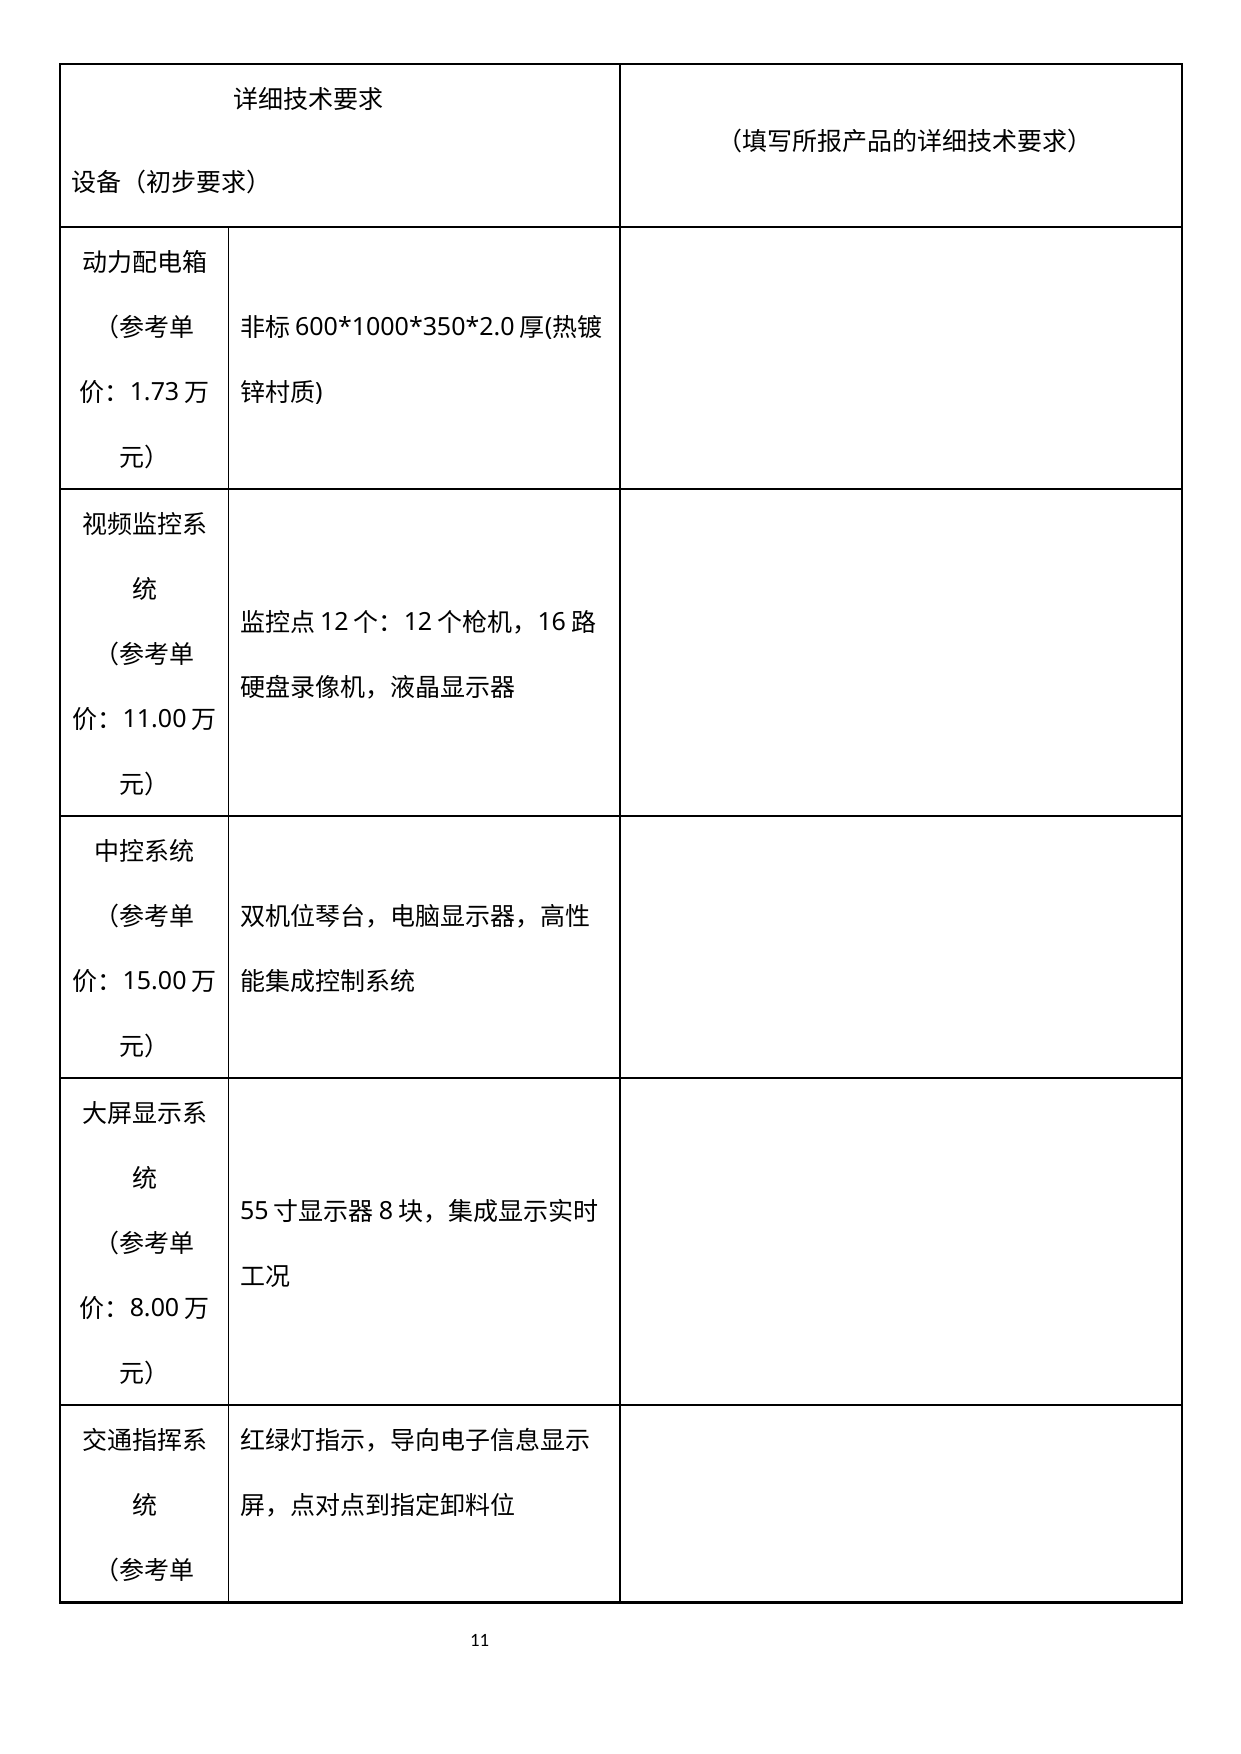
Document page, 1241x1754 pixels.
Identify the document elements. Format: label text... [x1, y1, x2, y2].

table_cell [621, 1079, 1181, 1404]
table_cell 55寸显示器8块，集成显示实时工况 [229, 1079, 619, 1404]
table_cell 中控系统 （参考单价：15.00万元） [61, 817, 228, 1077]
table_cell [621, 228, 1181, 488]
table_header （填写所报产品的详细技术要求） [621, 65, 1181, 226]
table_cell [621, 1406, 1181, 1601]
table_cell 视频监控系统 （参考单价：11.00万元） [61, 490, 228, 815]
table_header 详细技术要求 设备（初步要求） [61, 65, 619, 226]
table_cell 红绿灯指示，导向电子信息显示屏，点对点到指定卸料位 [229, 1406, 619, 1601]
table_cell 监控点12个：12个枪机，16路硬盘录像机，液晶显示器 [229, 490, 619, 815]
table_cell 非标600*1000*350*2.0厚(热镀锌村质) [229, 228, 619, 488]
table_cell 双机位琴台，电脑显示器，高性能集成控制系统 [229, 817, 619, 1077]
table_cell 动力配电箱（参考单价：1.73万元） [61, 228, 228, 488]
table_cell [621, 490, 1181, 815]
table_cell 大屏显示系统 （参考单价：8.00万元） [61, 1079, 228, 1404]
table_cell 交通指挥系统 （参考单价：9.00万元） [61, 1406, 228, 1601]
table_cell [621, 817, 1181, 1077]
